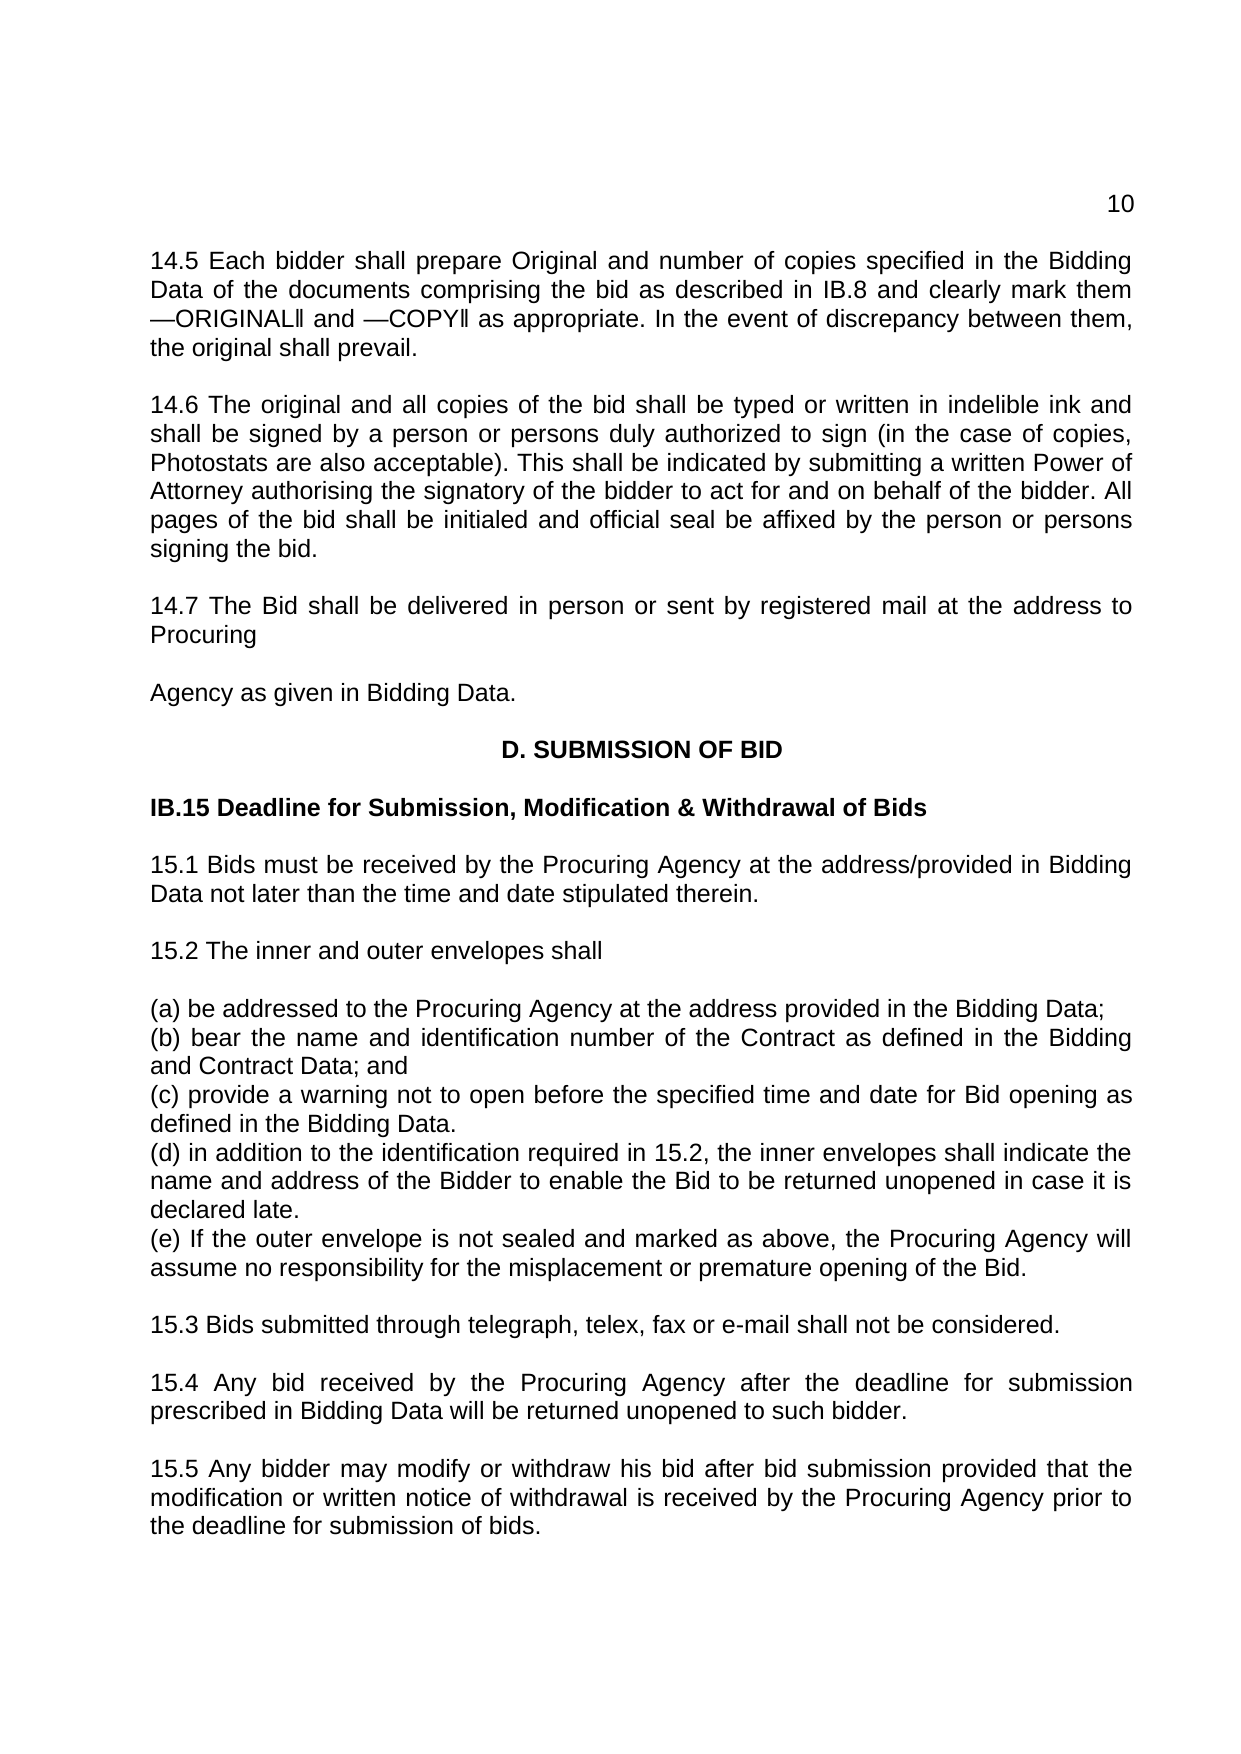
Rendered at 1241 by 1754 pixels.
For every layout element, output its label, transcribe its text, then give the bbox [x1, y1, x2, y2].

text 15.3 Bids submitted through telegraph, telex, fax or e-mail shall not be considered. [150, 1310, 1134, 1339]
text IB.15 Deadline for Submission, Modification & Withdrawal of Bids [150, 792, 1134, 821]
text (e) If the outer envelope is not sealed and marked as above, the Procuring Agency will assume no responsibility for the misplacement or premature opening of the Bid. [150, 1224, 1134, 1281]
text 15.1 Bids must be received by the Procuring Agency at the address/provided in Bidding Data not later than the time and date stipulated therein. [150, 850, 1134, 907]
text 14.7 The Bid shall be delivered in person or sent by registered mail at the address to Procuring [150, 591, 1134, 649]
text (c) provide a warning not to open before the specified time and date for Bid opening as defined in the Bidding Data. [150, 1080, 1134, 1137]
text Agency as given in Bidding Data. [150, 677, 1134, 706]
text (a) be addressed to the Procuring Agency at the address provided in the Bidding Data; [150, 994, 1134, 1022]
text (b) bear the name and identification number of the Contract as defined in the Bidding and Contract Data; and [150, 1022, 1134, 1080]
text 15.5 Any bidder may modify or withdraw his bid after bid submission provided that the modification or written notice of withdrawal is received by the Procuring Agency prior to the deadline for submission of bids. [150, 1454, 1134, 1540]
text (d) in addition to the identification required in 15.2, the inner envelopes shall indicate the name and address of the Bidder to enable the Bid to be returned unopened in case it is declared late. [150, 1137, 1134, 1224]
text 14.5 Each bidder shall prepare Original and number of copies specified in the Bidding Data of the documents comprising the bid as described in IB.8 and clearly mark them ―ORIGINAL‖ and ―COPY‖ as appropriate. In the event of discrepancy between them, the original shall prevail. [150, 246, 1134, 361]
text D. SUBMISSION OF BID [150, 735, 1134, 764]
text 14.6 The original and all copies of the bid shall be typed or written in indelible ink and shall be signed by a person or persons duly authorized to sign (in the case of copies, Photostats are also acceptable). This shall be indicated by submitting a written Power of Attorney authorising the signatory of the bidder to act for and on behalf of the bidder. All pages of the bid shall be initialed and official seal be affixed by the person or persons signing the bid. [150, 390, 1134, 562]
text 10 [150, 189, 1134, 217]
text 15.2 The inner and outer envelopes shall [150, 936, 1134, 965]
text 15.4 Any bid received by the Procuring Agency after the deadline for submission prescribed in Bidding Data will be returned unopened to such bidder. [150, 1367, 1134, 1425]
